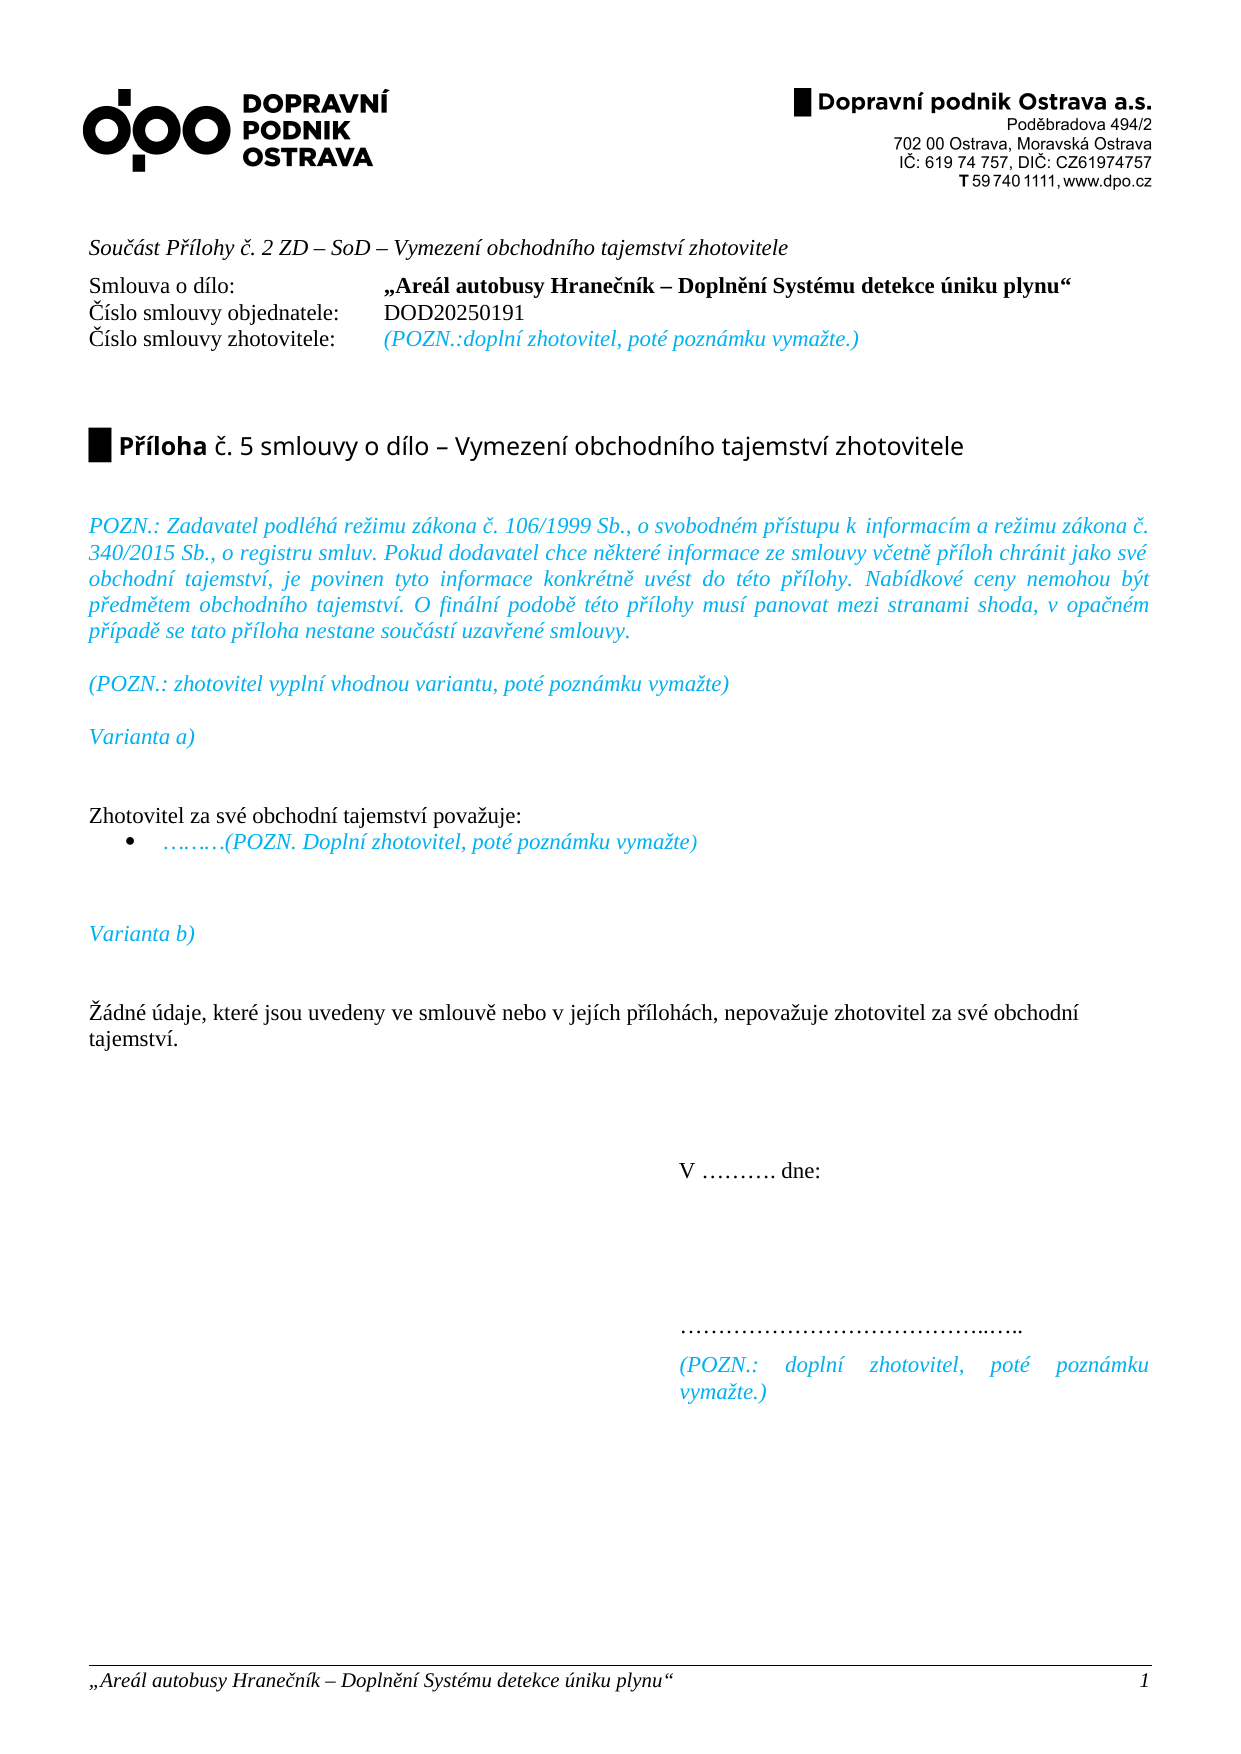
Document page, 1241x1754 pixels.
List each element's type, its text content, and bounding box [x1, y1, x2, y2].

text Číslo smlouvy zhotovitele: (POZN.:doplní zhotovitel, poté poznámku vymažte.) [89, 325, 1152, 352]
list ………(POZN. Doplní zhotovitel, poté poznámku vymažte) [126, 828, 1152, 855]
text Varianta a) [89, 723, 1152, 749]
text Smlouva o dílo: „Areál autobusy Hranečník – Doplnění Systému detekce úniku plynu“ [89, 272, 1152, 299]
picture [82, 89, 390, 172]
text Varianta b) [89, 920, 1152, 946]
picture [794, 88, 1152, 190]
subtitle Příloha č. 5 smlouvy o dílo – Vymezení obchodního tajemství zhotovitele [89, 427, 1152, 462]
text Číslo smlouvy objednatele: DOD20250191 [89, 299, 1152, 325]
text V ………. dne: [89, 1157, 1152, 1183]
picture [122, 551, 128, 560]
text POZN.: Zadavatel podléhá režimu zákona č. 106/1999 Sb., o svobodném přístupu k informacím a režimu zákona č. 340/2015 Sb., o registru smluv. Pokud dodavatel chce některé informace ze smlouvy včetně příloh chránit jako své obchodní tajemství, je povinen tyto informace konkrétně uvést do této přílohy. Nabídkové ceny nemohou být předmětem obchodního tajemství. O finální podobě této přílohy musí panovat mezi stranami shoda, v opačném případě se tato příloha nestane součástí uzavřené smlouvy. [89, 512, 1152, 644]
text …………………………………..….. [89, 1313, 1152, 1339]
text Zhotovitel za své obchodní tajemství považuje: [89, 802, 1152, 828]
text Žádné údaje, které jsou uvedeny ve smlouvě nebo v jejích přílohách, nepovažuje zhotovitel za své obchodní tajemství. [89, 999, 1152, 1052]
text (POZN.: zhotovitel vyplní vhodnou variantu, poté poznámku vymažte) [89, 670, 1152, 697]
text (POZN.: doplní zhotovitel, poté poznámku vymažte.) [89, 1351, 1152, 1404]
